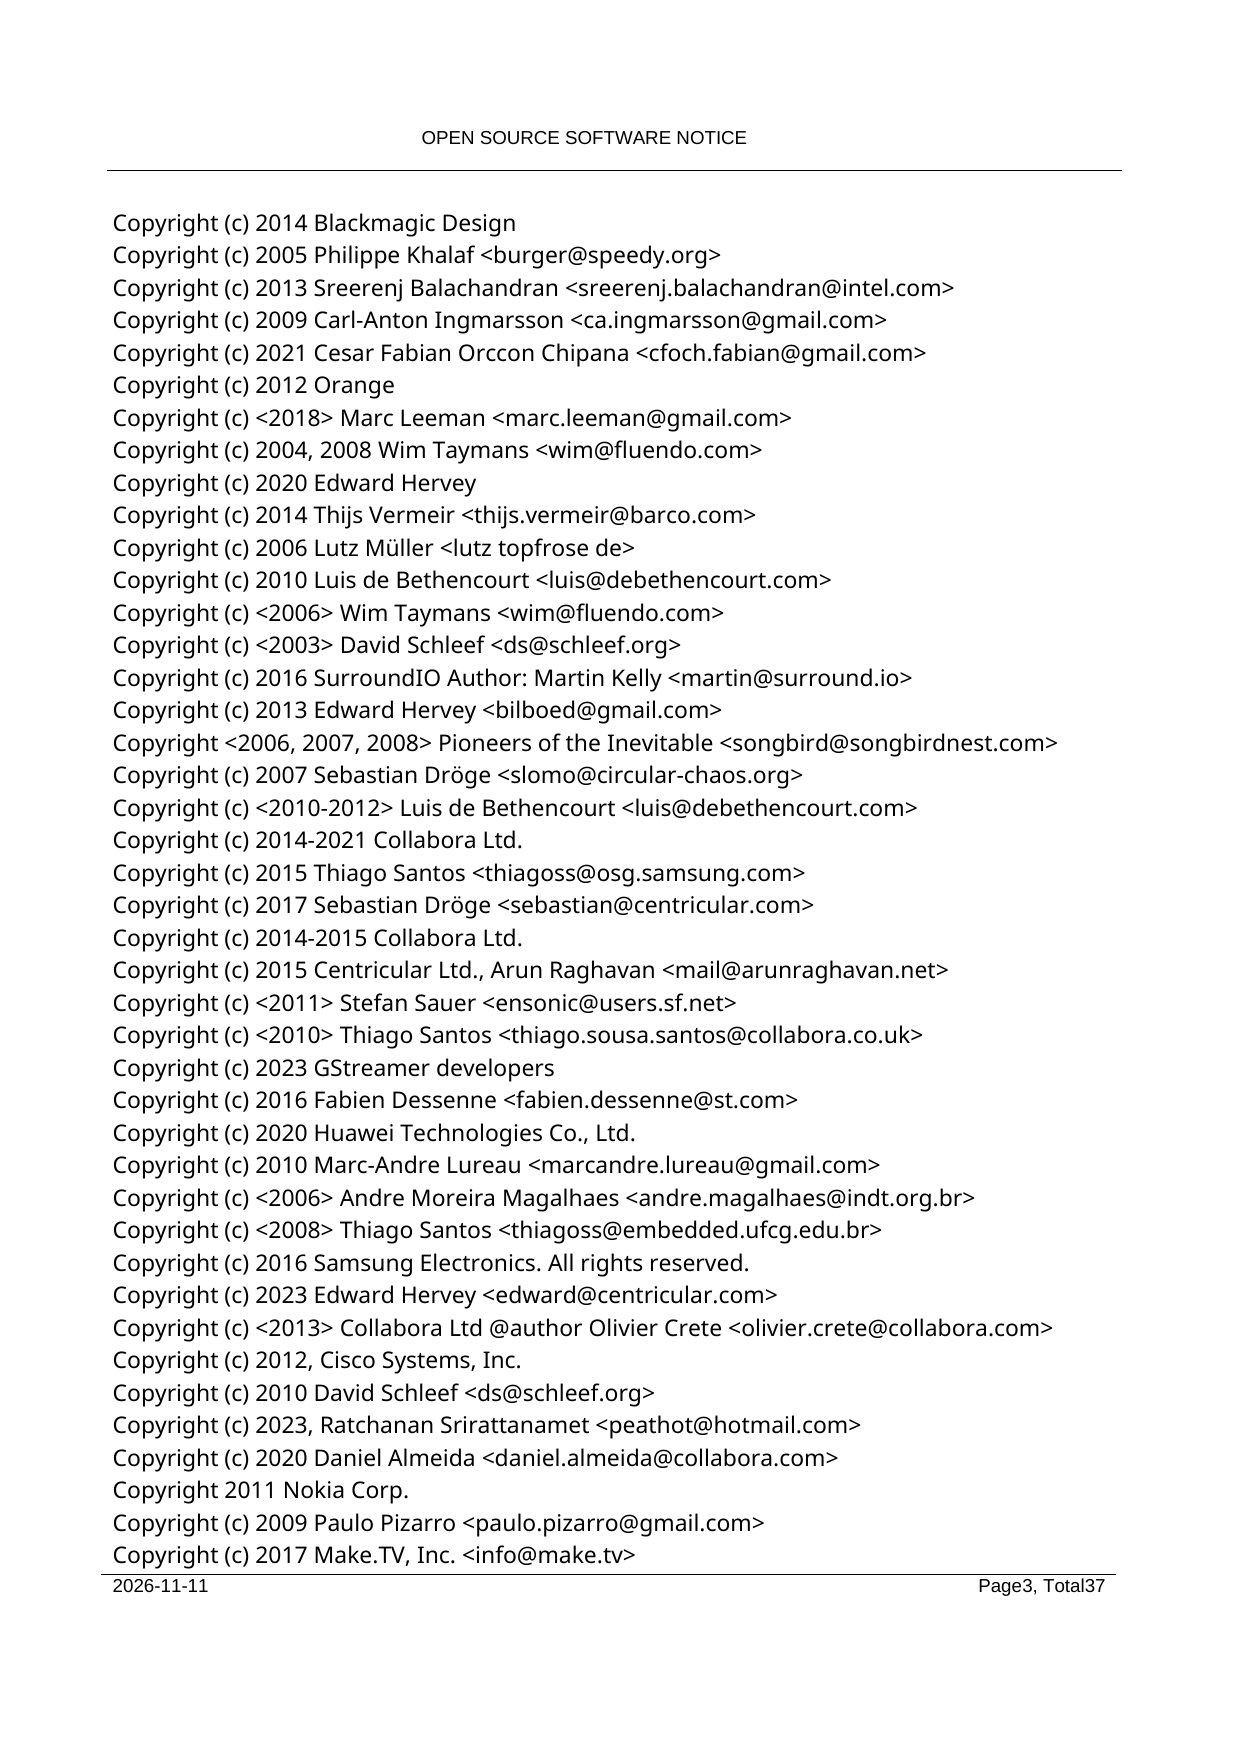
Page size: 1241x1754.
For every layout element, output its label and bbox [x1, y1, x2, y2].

text [112, 206, 1128, 1571]
